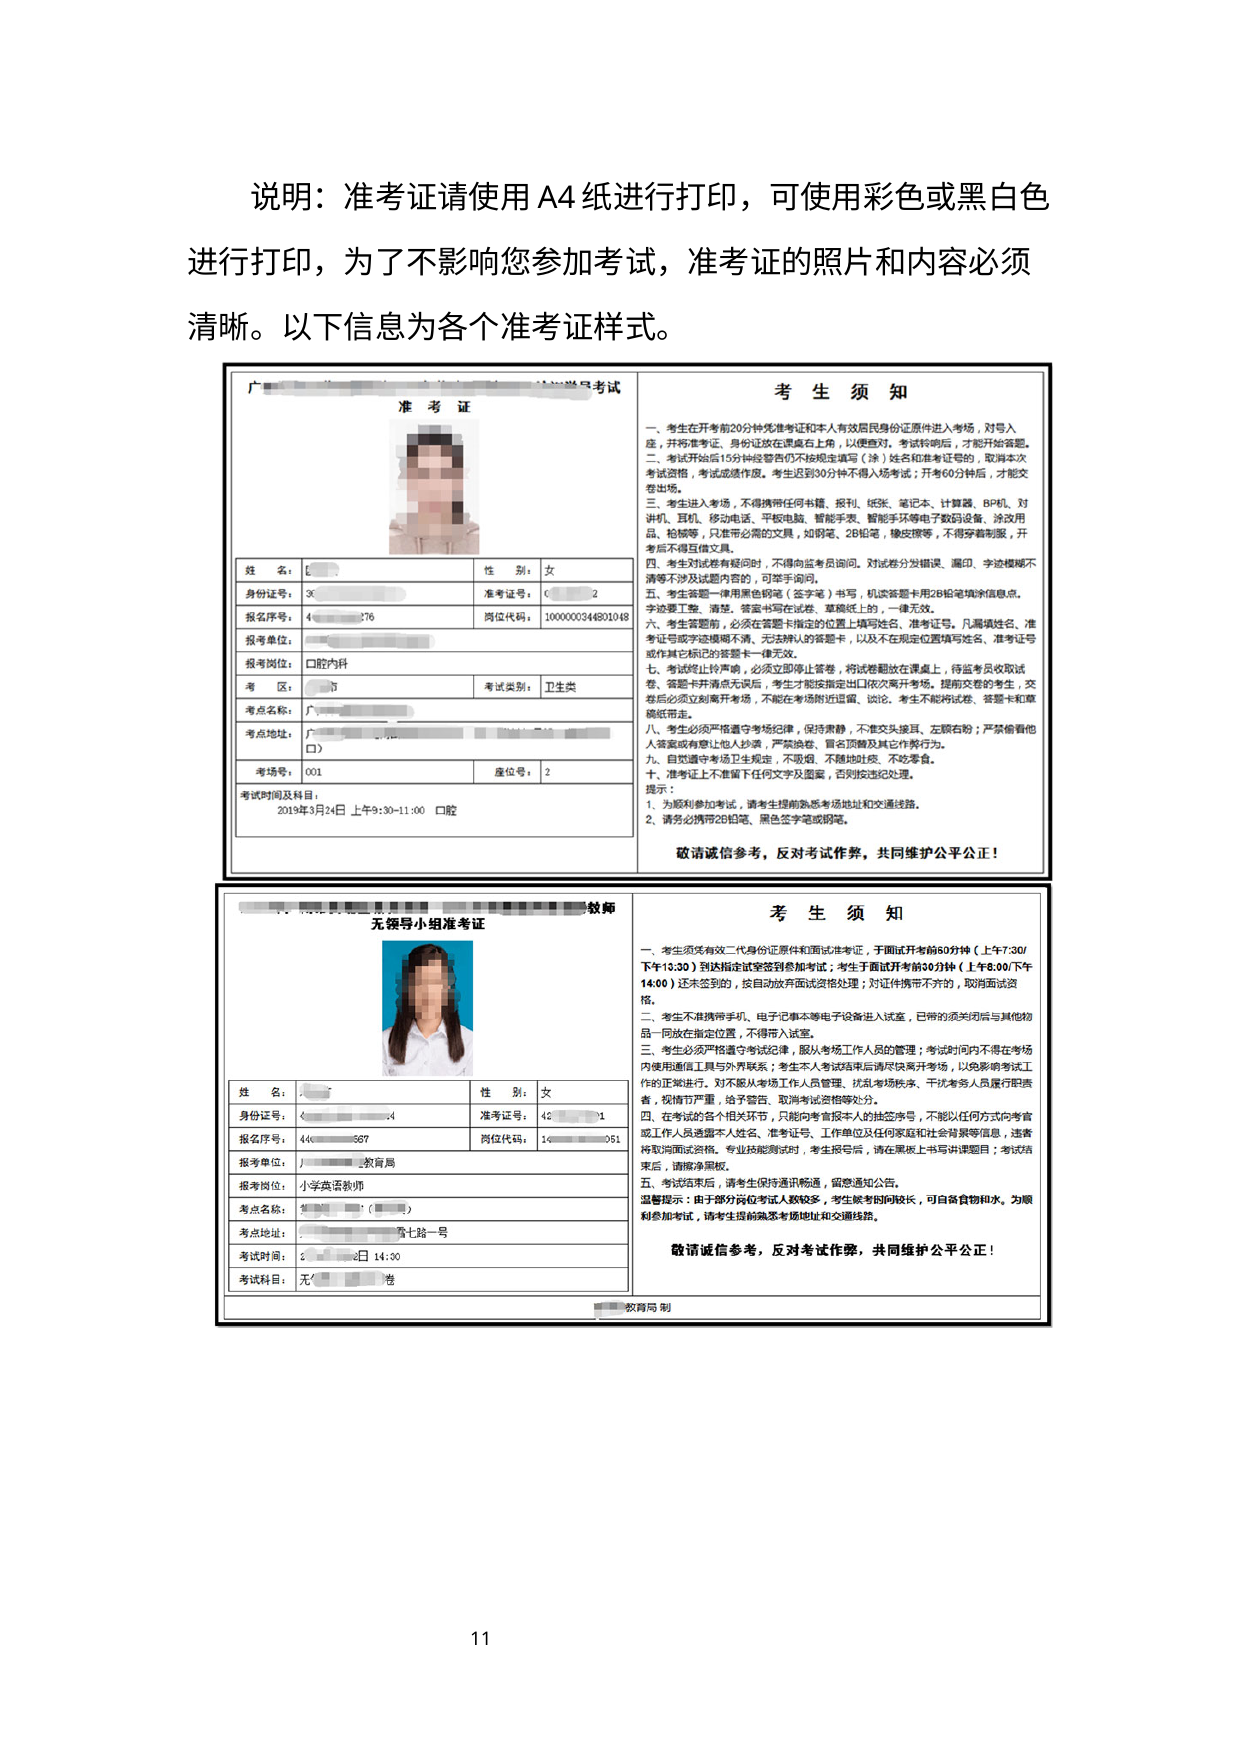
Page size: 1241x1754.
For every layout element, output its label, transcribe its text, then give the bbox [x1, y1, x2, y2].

picture [212, 361, 1053, 1328]
text 说明：准考证请使用A4纸进行打印，可使用彩色或黑白色进行打印，为了不影响您参加考试，准考证的照片和内容必须清晰。以下信息为各个准考证样式。 [187, 162, 1053, 357]
